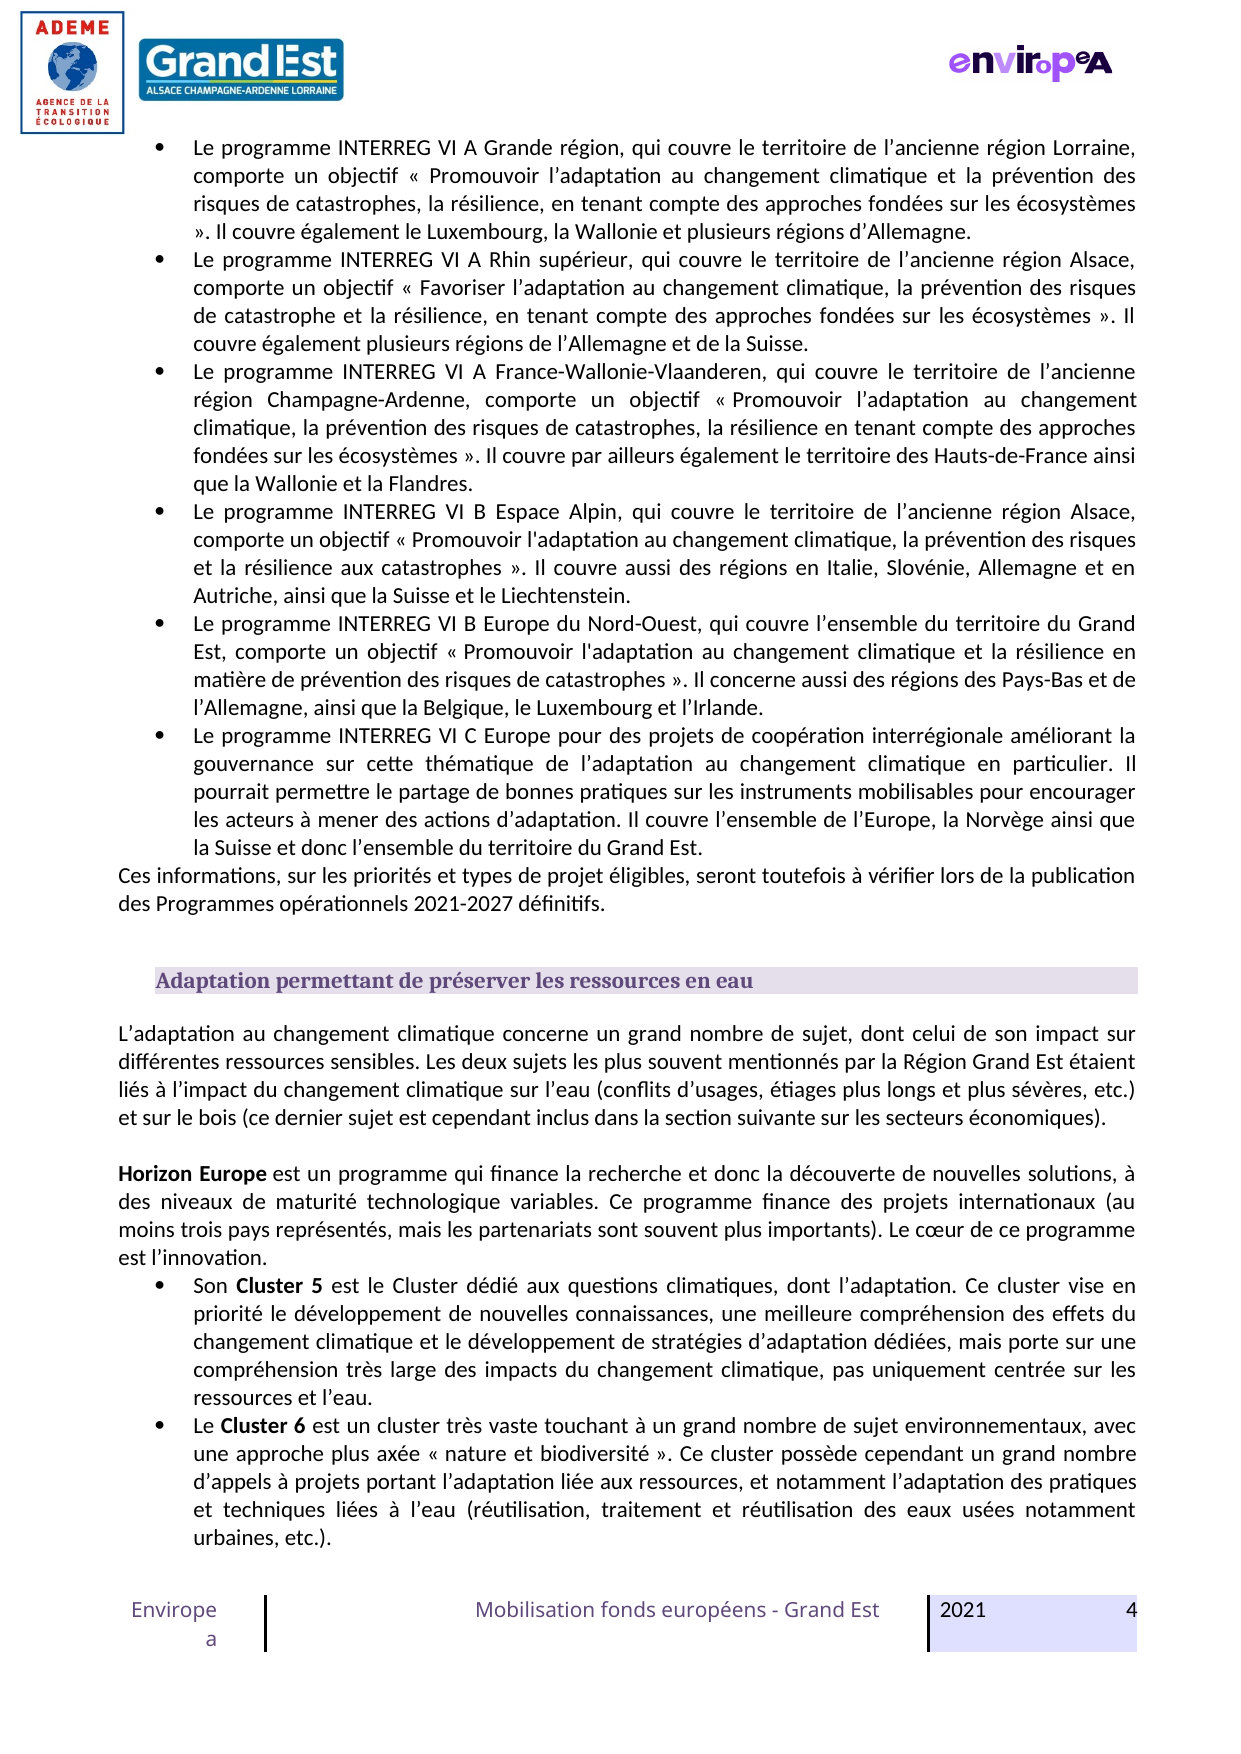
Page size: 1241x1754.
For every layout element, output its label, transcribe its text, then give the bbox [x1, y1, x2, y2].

list Le programme INTERREG VI C Europe pour des projets de coopération interrégionale améliorant la gouvernance sur cette thématique de l’adaptation au changement climatique en particulier. Il pourrait permettre le partage de bonnes pratiques sur les instruments mobilisables pour encourager les acteurs à mener des actions d’adaptation. Il couvre l’ensemble de l’Europe, la Norvège ainsi que la Suisse et donc l’ensemble du territoire du Grand Est. [156, 721, 1138, 861]
list Le programme INTERREG VI A France-Wallonie-Vlaanderen, qui couvre le territoire de l’ancienne région Champagne-Ardenne, comporte un objectif « Promouvoir l’adaptation au changement climatique, la prévention des risques de catastrophes, la résilience en tenant compte des approches fondées sur les écosystèmes ». Il couvre par ailleurs également le territoire des Hauts-de-France ainsi que la Wallonie et la Flandres. [156, 357, 1138, 497]
picture [949, 45, 1113, 82]
text Ces informations, sur les priorités et types de projet éligibles, seront toutefois à vérifier lors de la publication des Programmes opérationnels 2021-2027 définitifs. [118, 861, 1138, 917]
text L’adaptation au changement climatique concerne un grand nombre de sujet, dont celui de son impact sur différentes ressources sensibles. Les deux sujets les plus souvent mentionnés par la Région Grand Est étaient liés à l’impact du changement climatique sur l’eau (conflits d’usages, étiages plus longs et plus sévères, etc.) et sur le bois (ce dernier sujet est cependant inclus dans la section suivante sur les secteurs économiques). [118, 1019, 1138, 1131]
subtitle Adaptation permettant de préserver les ressources en eau [155, 967, 1138, 994]
list Le programme INTERREG VI B Espace Alpin, qui couvre le territoire de l’ancienne région Alsace, comporte un objectif « Promouvoir l'adaptation au changement climatique, la prévention des risques et la résilience aux catastrophes ». Il couvre aussi des régions en Italie, Slovénie, Allemagne et en Autriche, ainsi que la Suisse et le Liechtenstein. [156, 497, 1138, 609]
list Le programme INTERREG VI A Grande région, qui couvre le territoire de l’ancienne région Lorraine, comporte un objectif « Promouvoir l’adaptation au changement climatique et la prévention des risques de catastrophes, la résilience, en tenant compte des approches fondées sur les écosystèmes ». Il couvre également le Luxembourg, la Wallonie et plusieurs régions d’Allemagne. [156, 133, 1138, 245]
list Le Cluster 6 est un cluster très vaste touchant à un grand nombre de sujet environnementaux, avec une approche plus axée « nature et biodiversité ». Ce cluster possède cependant un grand nombre d’appels à projets portant l’adaptation liée aux ressources, et notamment l’adaptation des pratiques et techniques liées à l’eau (réutilisation, traitement et réutilisation des eaux usées notamment urbaines, etc.). [156, 1411, 1138, 1551]
list Son Cluster 5 est le Cluster dédié aux questions climatiques, dont l’adaptation. Ce cluster vise en priorité le développement de nouvelles connaissances, une meilleure compréhension des effets du changement climatique et le développement de stratégies d’adaptation dédiées, mais porte sur une compréhension très large des impacts du changement climatique, pas uniquement centrée sur les ressources et l’eau. [156, 1271, 1138, 1411]
picture [7, 7, 347, 138]
list Le programme INTERREG VI B Europe du Nord-Ouest, qui couvre l’ensemble du territoire du Grand Est, comporte un objectif « Promouvoir l'adaptation au changement climatique et la résilience en matière de prévention des risques de catastrophes ». Il concerne aussi des régions des Pays-Bas et de l’Allemagne, ainsi que la Belgique, le Luxembourg et l’Irlande. [156, 609, 1138, 721]
text Horizon Europe est un programme qui finance la recherche et donc la découverte de nouvelles solutions, à des niveaux de maturité technologique variables. Ce programme finance des projets internationaux (au moins trois pays représentés, mais les partenariats sont souvent plus importants). Le cœur de ce programme est l’innovation. [118, 1159, 1138, 1271]
list Le programme INTERREG VI A Rhin supérieur, qui couvre le territoire de l’ancienne région Alsace, comporte un objectif « Favoriser l’adaptation au changement climatique, la prévention des risques de catastrophe et la résilience, en tenant compte des approches fondées sur les écosystèmes ». Il couvre également plusieurs régions de l’Allemagne et de la Suisse. [156, 245, 1138, 357]
